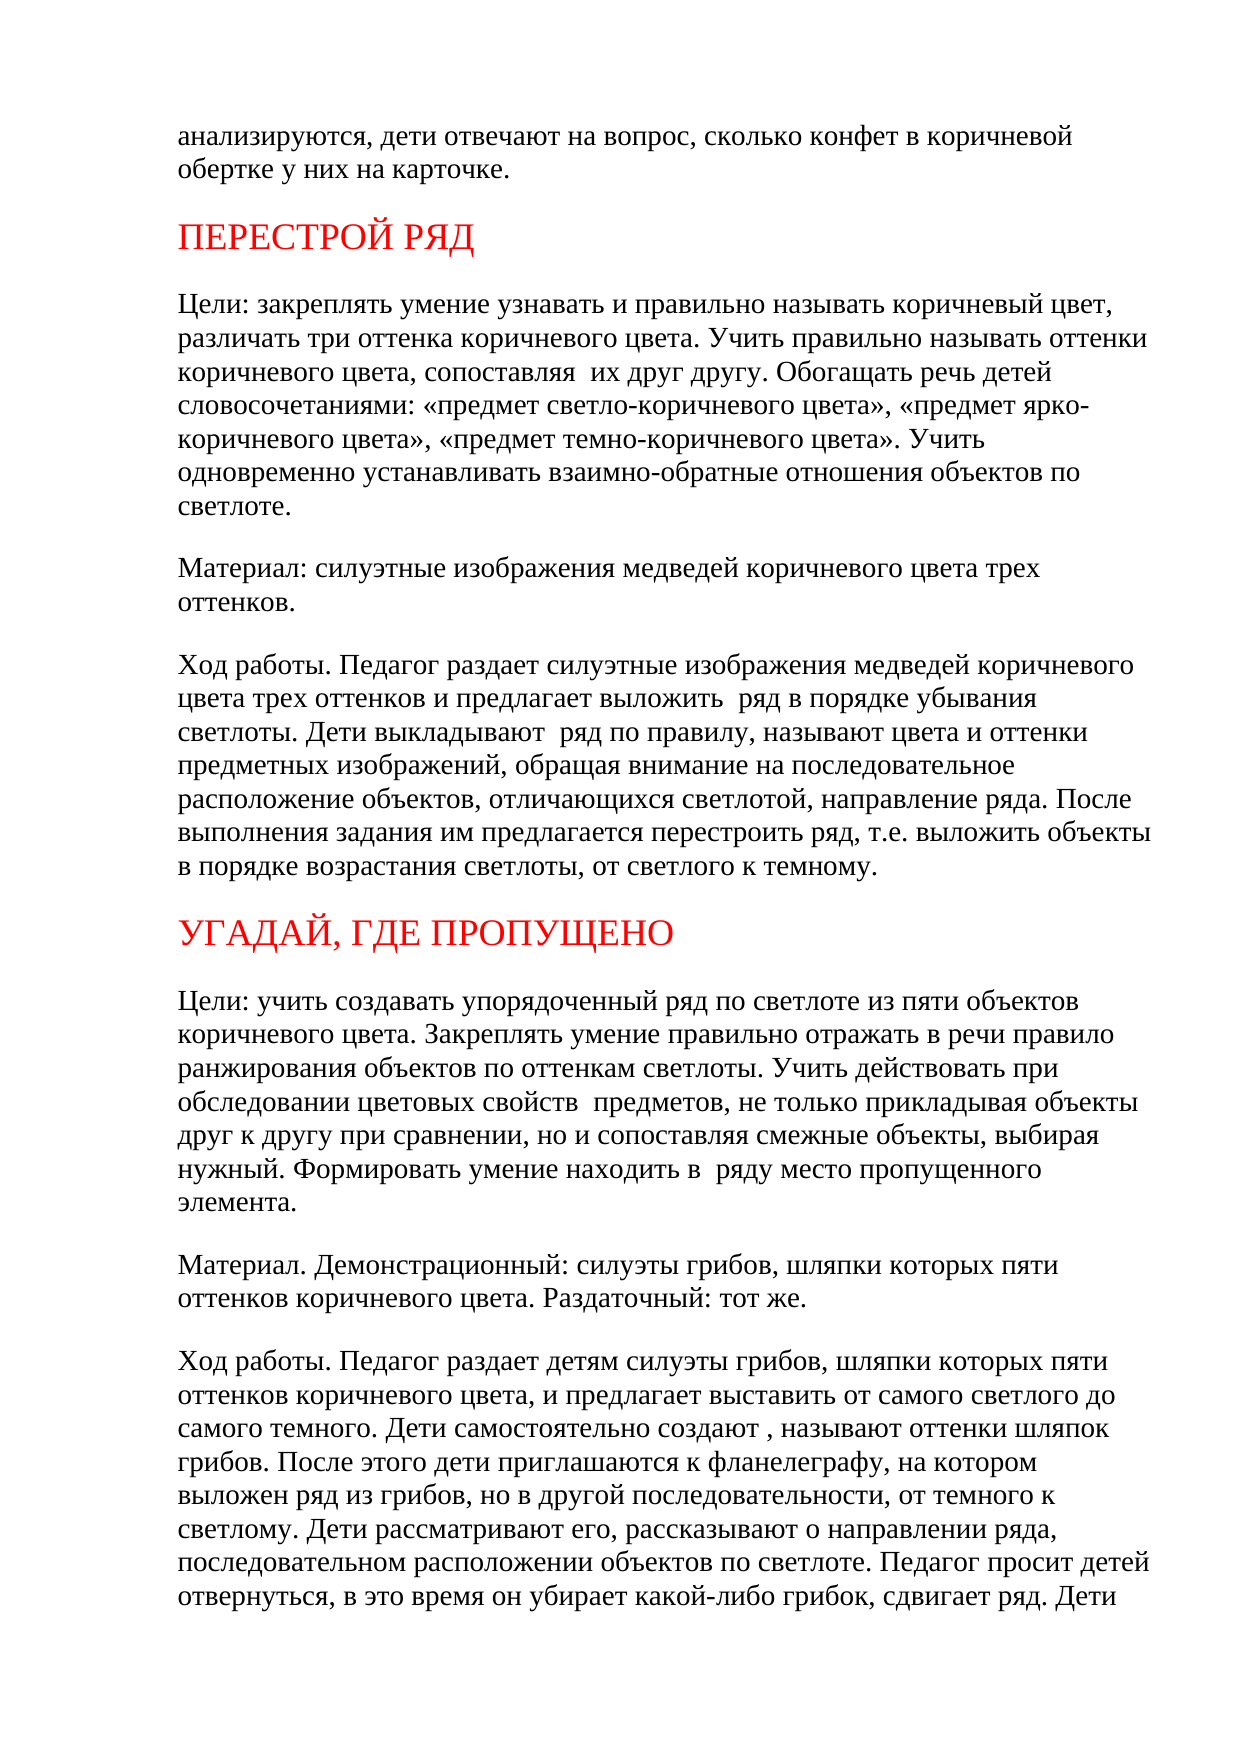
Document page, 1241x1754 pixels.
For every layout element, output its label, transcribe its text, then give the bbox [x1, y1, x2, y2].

text Материал. Демонстрационный: силуэты грибов, шляпки которых пяти оттенков коричневого цвета. Раздаточный: тот же. [177, 1247, 1152, 1314]
text УГАДАЙ, ГДЕ ПРОПУЩЕНО [177, 911, 1152, 954]
text Цели: учить создавать упорядоченный ряд по светлоте из пяти объектов коричневого цвета. Закреплять умение правильно отражать в речи правило ранжирования объектов по оттенкам светлоты. Учить действовать при обследовании цветовых свойств предметов, не только прикладывая объекты друг к другу при сравнении, но и сопоставляя смежные объекты, выбирая нужный. Формировать умение находить в ряду место пропущенного элемента. [177, 983, 1152, 1218]
text ПЕРЕСТРОЙ РЯД [177, 214, 1152, 257]
text Ход работы. Педагог раздает силуэтные изображения медведей коричневого цвета трех оттенков и предлагает выложить ряд в порядке убывания светлоты. Дети выкладывают ряд по правилу, называют цвета и оттенки предметных изображений, обращая внимание на последовательное расположение объектов, отличающихся светлотой, направление ряда. После выполнения задания им предлагается перестроить ряд, т.е. выложить объекты в порядке возрастания светлоты, от светлого к темному. [177, 647, 1152, 882]
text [177, 1343, 1152, 1612]
text Материал: силуэтные изображения медведей коричневого цвета трех оттенков. [177, 551, 1152, 618]
text Цели: закреплять умение узнавать и правильно называть коричневый цвет, различать три оттенка коричневого цвета. Учить правильно называть оттенки коричневого цвета, сопоставляя их друг другу. Обогащать речь детей словосочетаниями: «предмет светло-коричневого цвета», «предмет ярко-коричневого цвета», «предмет темно-коричневого цвета». Учить одновременно устанавливать взаимно-обратные отношения объектов по светлоте. [177, 287, 1152, 521]
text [177, 118, 1152, 185]
